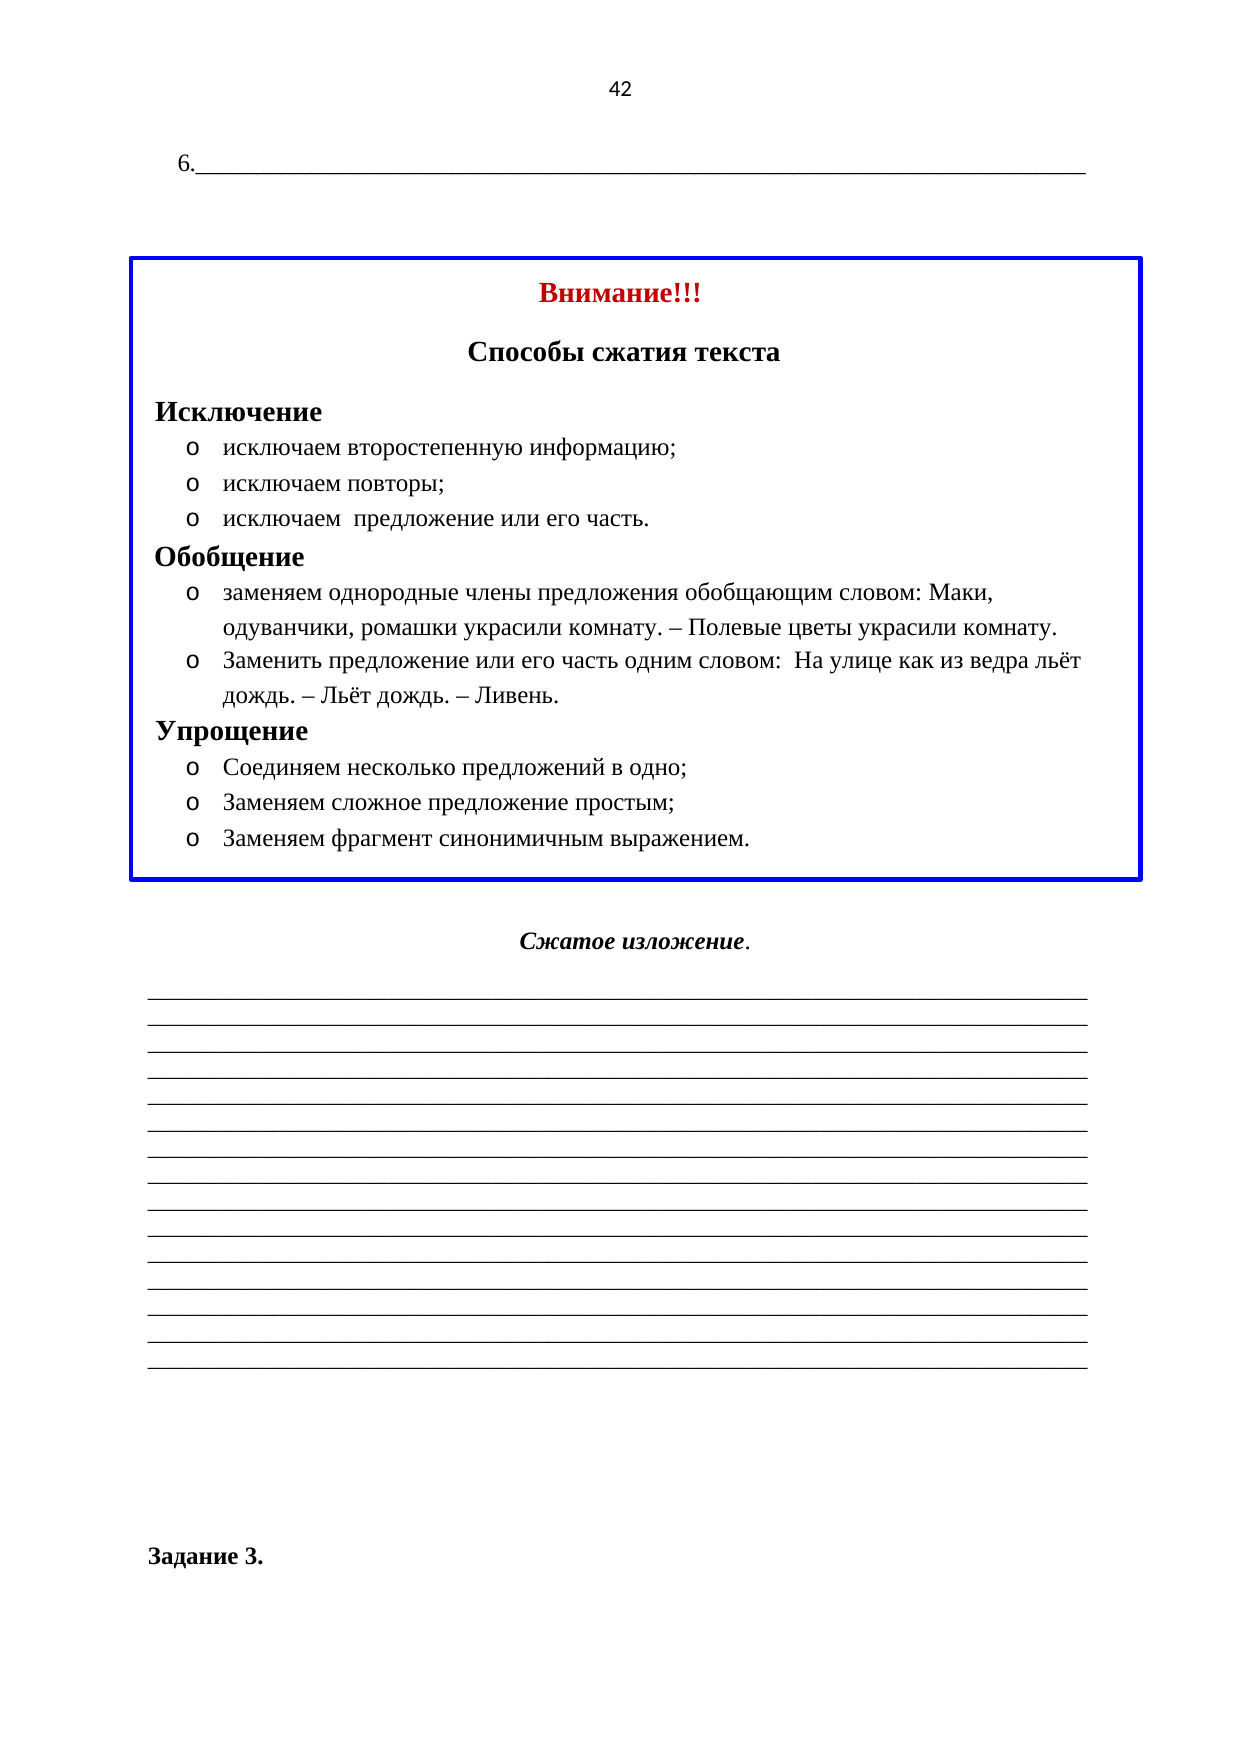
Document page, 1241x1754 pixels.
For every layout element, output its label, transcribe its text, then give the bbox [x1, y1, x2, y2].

list Соединяем несколько предложений в одно; [185, 752, 1092, 783]
list Заменить предложение или его часть одним словом: На улице как из ведра льёт дождь. – Льёт дождь. – Ливень. [185, 645, 1092, 709]
text Внимание!!! [148, 275, 1092, 309]
text Способы сжатия текста [148, 334, 1092, 368]
text ______________________________________________________________________________________________________________________________________________________________________________________________________________________________________________________________________________________________________________________________________________________________________________________________________________________________________________________________________________________________________________________________________________________________________________________________________________________________________________________________________________________________________________________________________________________________________________________________________________________________________________________________________________________________________________________________________________________________________________________________________________________________________________________________________________________________________________________________________________________________________________________________________________________________________________________________________________ [148, 976, 1092, 1371]
list заменяем однородные члены предложения обобщающим словом: Маки, одуванчики, ромашки украсили комнату. – Полевые цветы украсили комнату. [185, 577, 1092, 641]
text Обобщение [148, 539, 1092, 572]
list исключаем повторы; [185, 468, 1092, 499]
text 6._________________________________________________________________________ [148, 148, 1092, 176]
list исключаем второстепенную информацию; [185, 432, 1092, 463]
text Исключение [148, 394, 1092, 427]
list Заменяем сложное предложение простым; [185, 787, 1092, 818]
list исключаем предложение или его часть. [185, 503, 1092, 534]
text Сжатое изложение. [148, 926, 1092, 955]
text Упрощение [148, 713, 1092, 747]
list Заменяем фрагмент синонимичным выражением. [185, 823, 1092, 854]
text Задание 3. [148, 1541, 1092, 1569]
